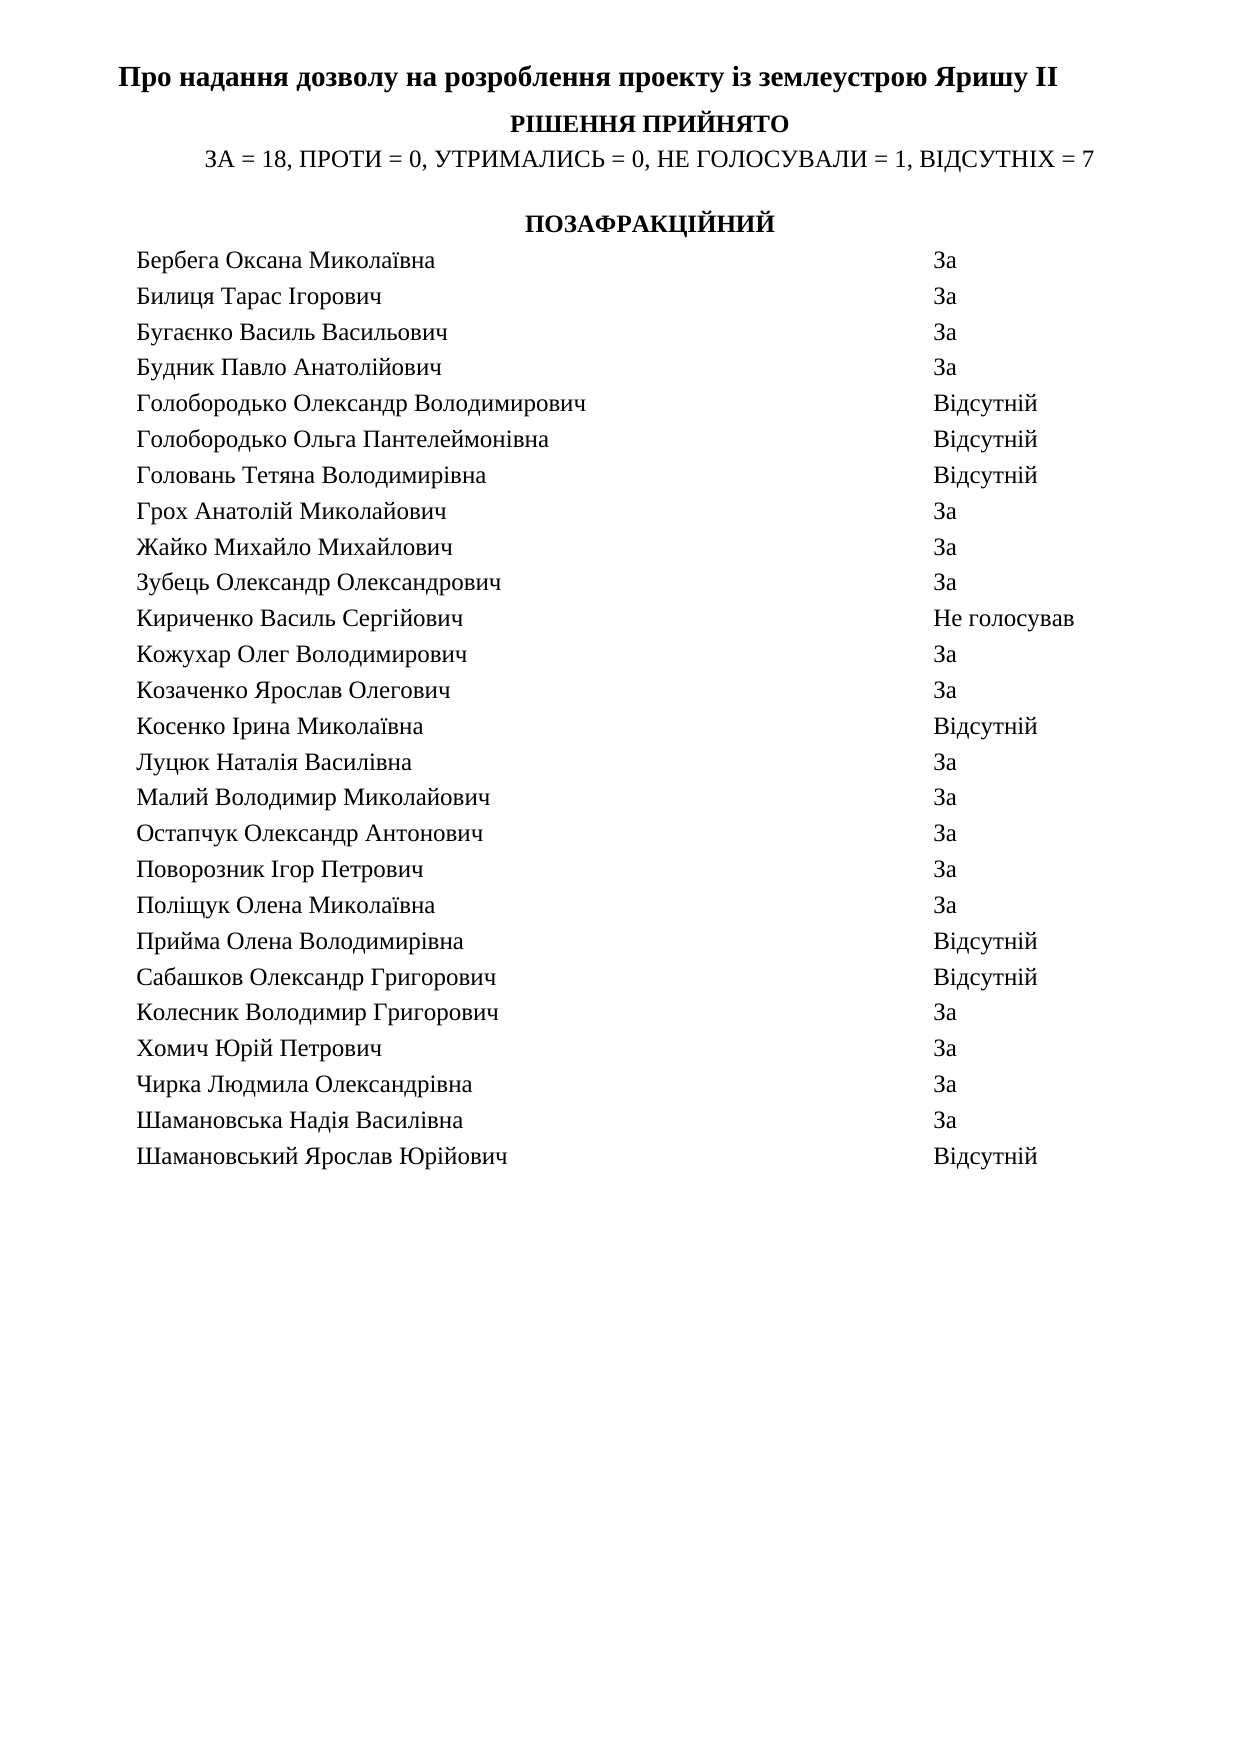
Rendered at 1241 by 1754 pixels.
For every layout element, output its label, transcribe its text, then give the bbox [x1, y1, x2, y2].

subtitle Про надання дозволу на розроблення проекту із землеустрою Яришу ІІ [118, 59, 1181, 93]
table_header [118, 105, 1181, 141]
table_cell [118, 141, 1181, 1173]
